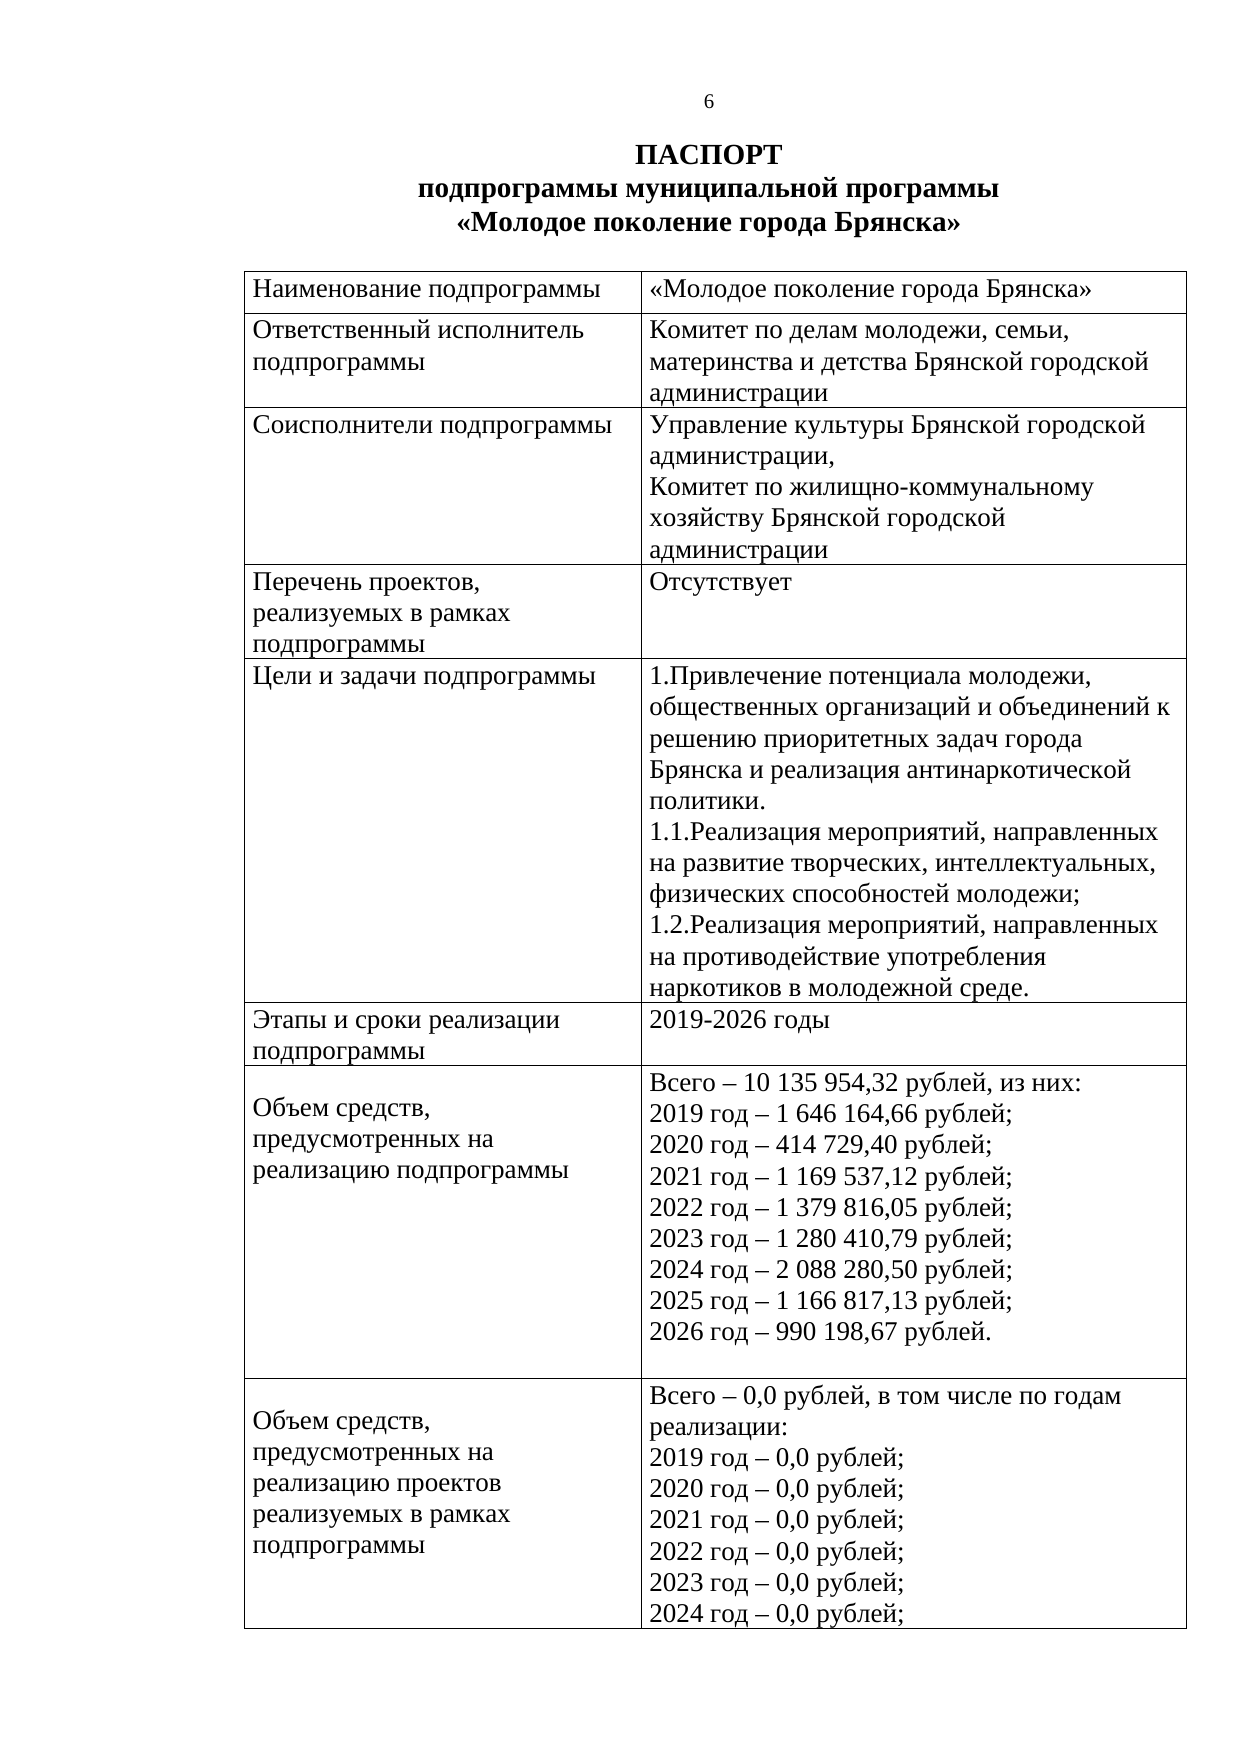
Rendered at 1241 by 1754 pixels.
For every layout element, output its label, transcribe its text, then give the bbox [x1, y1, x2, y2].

table_cell 1.Привлечение потенциала молодежи, общественных организаций и объединений к решению приоритетных задач города Брянска и реализация антинаркотической политики. 1.1.Реализация мероприятий, направленных на развитие творческих, интеллектуальных, физических способностей молодежи; 1.2.Реализация мероприятий, направленных на противодействие употребления наркотиков в молодежной среде. [642, 659, 1186, 1002]
table_cell Перечень проектов, реализуемых в рамках подпрограммы [245, 565, 641, 658]
table_cell Ответственный исполнитель подпрограммы [245, 314, 641, 407]
text подпрограммы муниципальной программы [236, 170, 1181, 204]
table_cell Отсутствует [642, 565, 1186, 658]
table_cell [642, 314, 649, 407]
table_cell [245, 1379, 641, 1628]
table_cell Объем средств, предусмотренных на реализацию подпрограммы [245, 1066, 641, 1378]
table_cell Комитет по делам молодежи, семьи, материнства и детства Брянской городской администрации [828, 314, 1186, 407]
table_cell Соисполнители подпрограммы [245, 408, 641, 564]
table_cell Управление культуры Брянской городской администрации, Комитет по жилищно-коммунальному хозяйству Брянской городской администрации [642, 408, 1186, 564]
table_header Наименование подпрограммы [245, 272, 641, 313]
table_header «Молодое поколение города Брянска» [642, 272, 1186, 313]
table_cell Всего – 10 135 954,32 рублей, из них: 2019 год – 1 646 164,66 рублей; 2020 год – 414 729,40 рублей; 2021 год – 1 169 537,12 рублей; 2022 год – 1 379 816,05 рублей; 2023 год – 1 280 410,79 рублей; 2024 год – 2 088 280,50 рублей; 2025 год – 1 166 817,13 рублей; 2026 год – 990 198,67 рублей. [642, 1066, 1186, 1378]
table_cell Цели и задачи подпрограммы [245, 659, 641, 1002]
text «Молодое поколение города Брянска» [236, 204, 1181, 237]
table_cell 2019-2026 годы [642, 1003, 1186, 1065]
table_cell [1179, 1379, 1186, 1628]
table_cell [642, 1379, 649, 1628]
text ПАСПОРТ [236, 137, 1181, 170]
table_cell Этапы и сроки реализации подпрограммы [245, 1003, 641, 1065]
